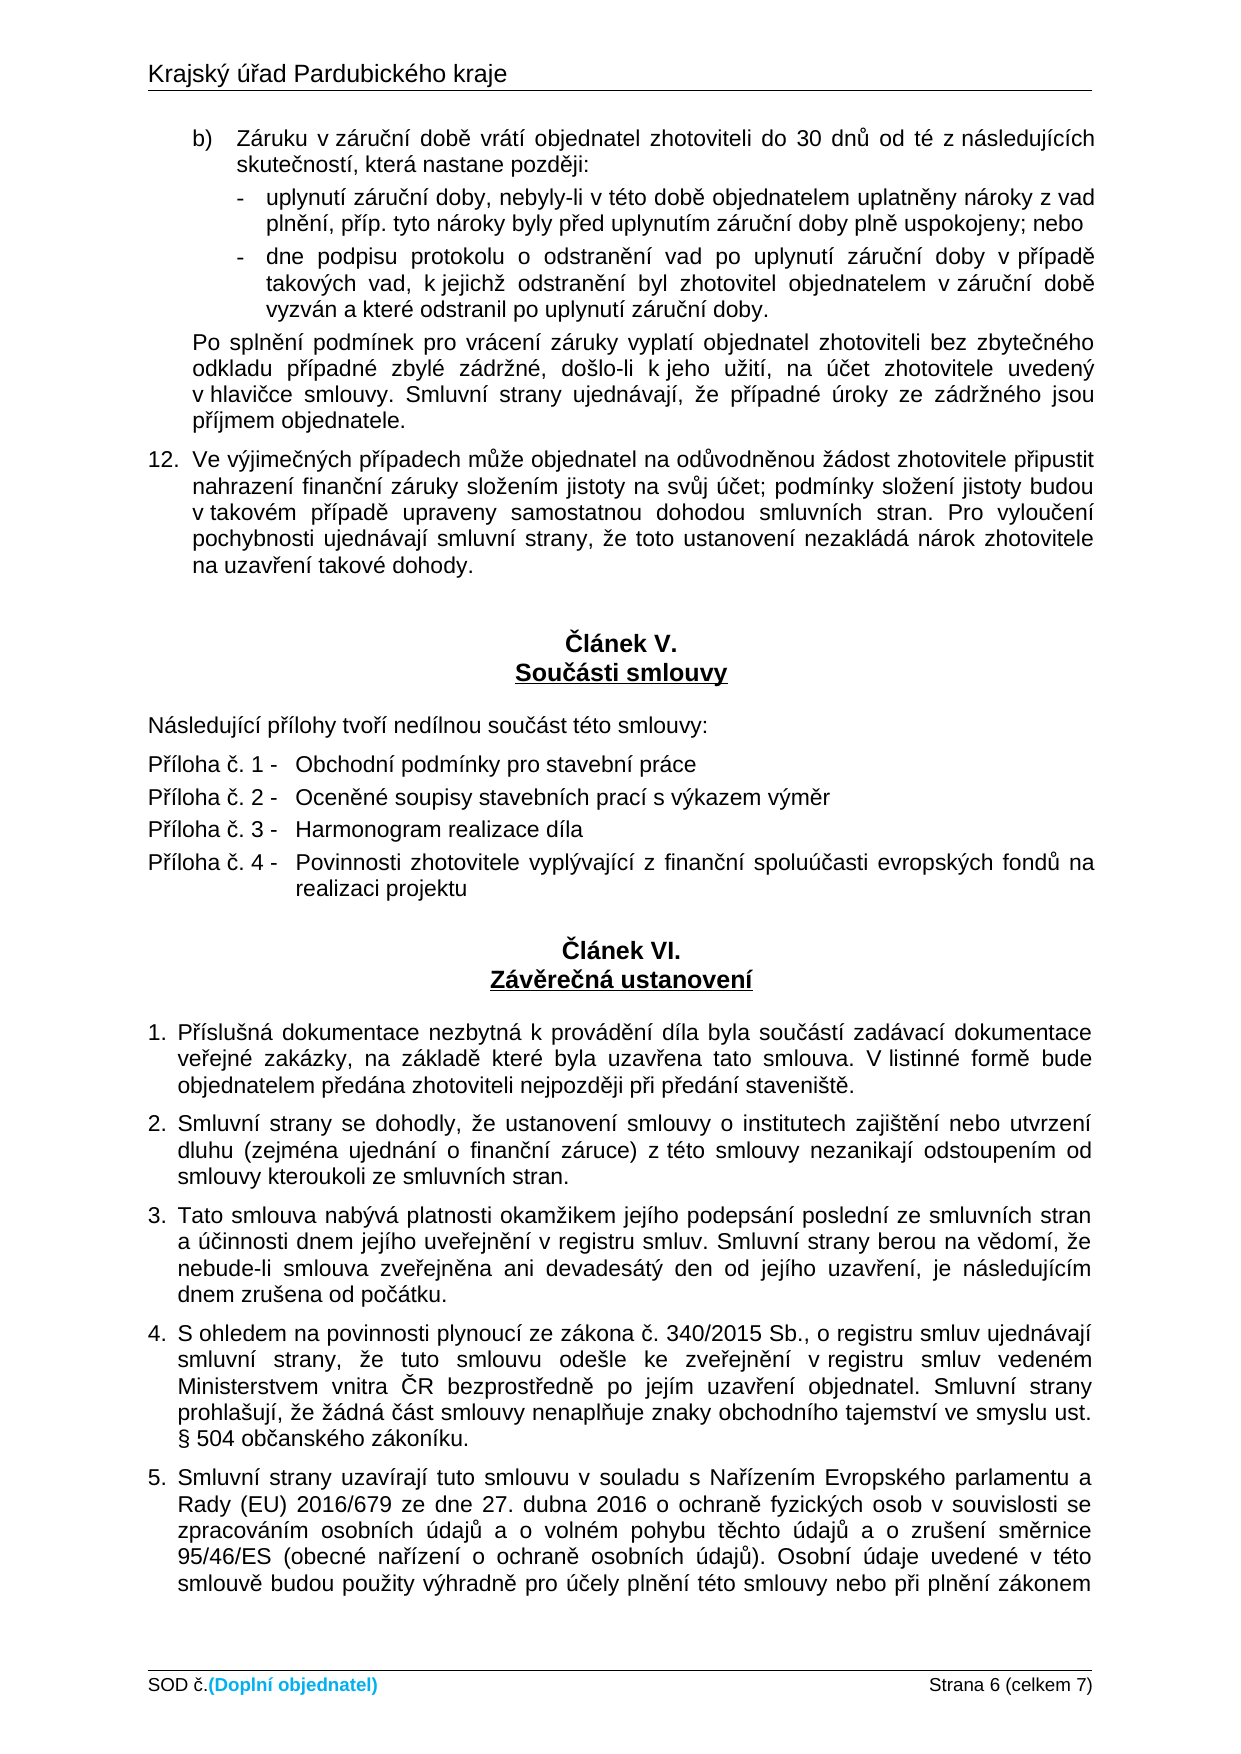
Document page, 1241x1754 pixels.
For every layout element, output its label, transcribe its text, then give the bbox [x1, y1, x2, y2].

list Smluvní strany se dohodly, že ustanovení smlouvy o institutech zajištění nebo utvrzení dluhu (zejména ujednání o finanční záruce) z této smlouvy nezanikají odstoupením od smlouvy kteroukoli ze smluvních stran. [148, 1110, 1092, 1189]
list Záruku v záruční době vrátí objednatel zhotoviteli do 30 dnů od té z následujících skutečností, která nastane později: [192, 125, 1095, 178]
text Článek VI. [148, 936, 1095, 965]
text Článek V. [148, 629, 1095, 658]
text Součásti smlouvy [148, 658, 1095, 687]
list dne podpisu protokolu o odstranění vad po uplynutí záruční doby v případě takových vad, k jejichž odstranění byl zhotovitel objednatelem v záruční době vyzván a které odstranil po uplynutí záruční doby. [236, 243, 1095, 322]
text Závěrečná ustanovení [148, 965, 1095, 994]
text Příloha č. 1 - Obchodní podmínky pro stavební práce [148, 751, 1095, 777]
text Příloha č. 3 - Harmonogram realizace díla [148, 816, 1095, 842]
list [148, 1464, 1092, 1596]
list Tato smlouva nabývá platnosti okamžikem jejího podepsání poslední ze smluvních stran a účinnosti dnem jejího uveřejnění v registru smluv. Smluvní strany berou na vědomí, že nebude-li smlouva zveřejněna ani devadesátý den od jejího uzavření, je následujícím dnem zrušena od počátku. [148, 1202, 1092, 1307]
list Ve výjimečných případech může objednatel na odůvodněnou žádost zhotovitele připustit nahrazení finanční záruky složením jistoty na svůj účet; podmínky složení jistoty budou v takovém případě upraveny samostatnou dohodou smluvních stran. Pro vyloučení pochybnosti ujednávají smluvní strany, že toto ustanovení nezakládá nárok zhotovitele na uzavření takové dohody. [148, 446, 1095, 578]
text Příloha č. 4 - Povinnosti zhotovitele vyplývající z finanční spoluúčasti evropských fondů na realizaci projektu [148, 849, 1095, 901]
list Příslušná dokumentace nezbytná k provádění díla byla součástí zadávací dokumentace veřejné zakázky, na základě které byla uzavřena tato smlouva. V listinné formě bude objednatelem předána zhotoviteli nejpozději při předání staveniště. [148, 1019, 1092, 1098]
text Následující přílohy tvoří nedílnou součást této smlouvy: [148, 712, 1095, 738]
list S ohledem na povinnosti plynoucí ze zákona č. 340/2015 Sb., o registru smluv ujednávají smluvní strany, že tuto smlouvu odešle ke zveřejnění v registru smluv vedeném Ministerstvem vnitra ČR bezprostředně po jejím uzavření objednatel. Smluvní strany prohlašují, že žádná část smlouvy nenaplňuje znaky obchodního tajemství ve smyslu ust. § 504 občanského zákoníku. [148, 1320, 1092, 1452]
text Po splnění podmínek pro vrácení záruky vyplatí objednatel zhotoviteli bez zbytečného odkladu případné zbylé zádržné, došlo-li k jeho užití, na účet zhotovitele uvedený v hlavičce smlouvy. Smluvní strany ujednávají, že případné úroky ze zádržného jsou příjmem objednatele. [192, 328, 1095, 434]
list uplynutí záruční doby, nebyly-li v této době objednatelem uplatněny nároky z vad plnění, příp. tyto nároky byly před uplynutím záruční doby plně uspokojeny; nebo [236, 184, 1095, 237]
text Příloha č. 2 - Oceněné soupisy stavebních prací s výkazem výměr [148, 783, 1095, 810]
